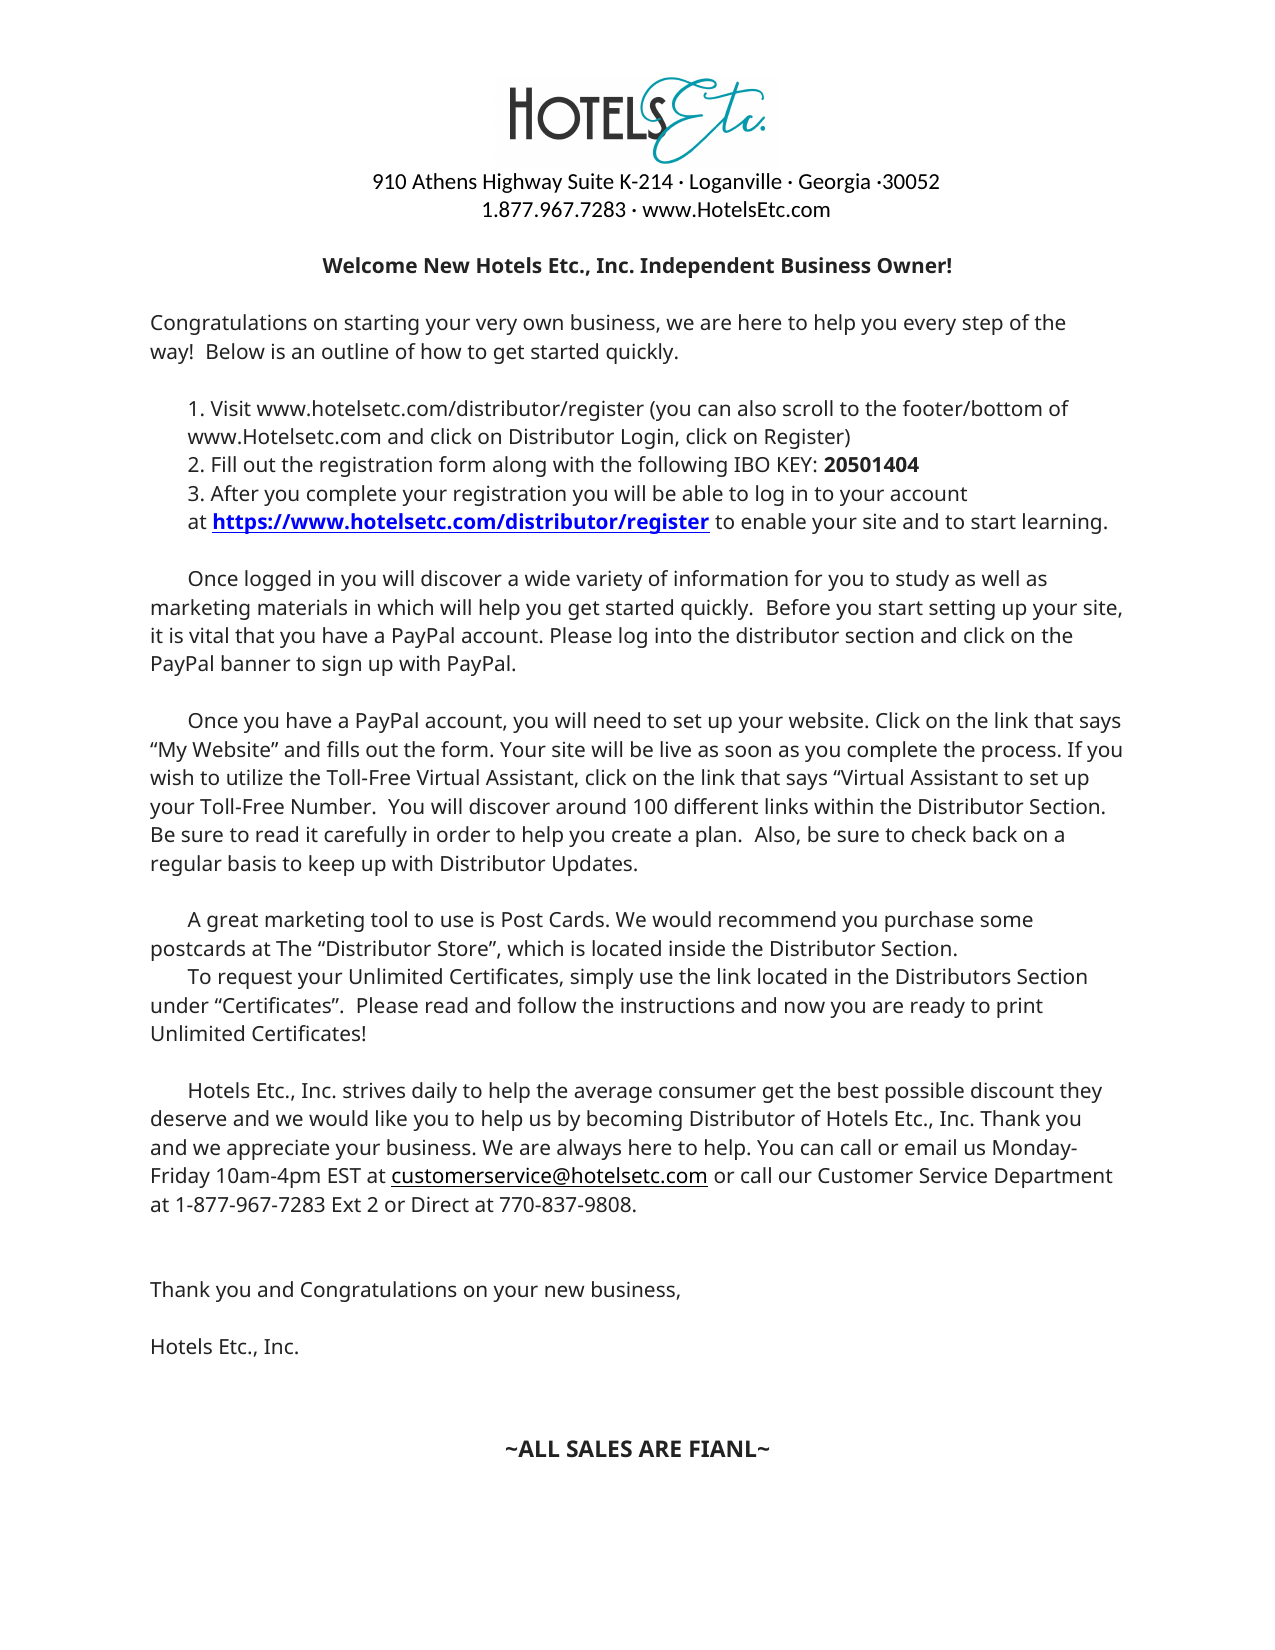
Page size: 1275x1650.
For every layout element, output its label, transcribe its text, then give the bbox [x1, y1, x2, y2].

text ~ALL SALES ARE FIANL~ [150, 1433, 1125, 1464]
text 2. Fill out the registration form along with the following IBO KEY: 20501404 [187, 451, 1125, 479]
text Thank you and Congratulations on your new business, [150, 1275, 1125, 1304]
text Hotels Etc., Inc. [150, 1332, 1125, 1361]
text A great marketing tool to use is Post Cards. We would recommend you purchase some postcards at The “Distributor Store”, which is located inside the Distributor Section. [150, 906, 1125, 962]
text Once logged in you will discover a wide variety of information for you to study as well as marketing materials in which will help you get started quickly. Before you start setting up your site, it is vital that you have a PayPal account. Please log into the distributor section and click on the PayPal banner to sign up with PayPal. [150, 564, 1125, 678]
text Hotels Etc., Inc. strives daily to help the average consumer get the best possible discount they deserve and we would like you to help us by becoming Distributor of Hotels Etc., Inc. Thank you and we appreciate your business. We are always here to help. You can call or email us Monday-Friday 10am-4pm EST at customerservice@hotelsetc.com or call our Customer Service Department at 1-877-967-7283 Ext 2 or Direct at 770-837-9808. [150, 1076, 1125, 1218]
text Congratulations on starting your very own business, we are here to help you every step of the way! Below is an outline of how to get started quickly. [150, 308, 1125, 365]
text To request your Unlimited Certificates, simply use the link located in the Distributors Section under “Certificates”. Please read and follow the instructions and now you are ready to print Unlimited Certificates! [150, 962, 1125, 1048]
text 1. Visit www.hotelsetc.com/distributor/register (you can also scroll to the footer/bottom of www.Hotelsetc.com and click on Distributor Login, click on Register) [187, 394, 1125, 451]
text Welcome New Hotels Etc., Inc. Independent Business Owner! [150, 251, 1125, 280]
text 3. After you complete your registration you will be able to log in to your account at https://www.hotelsetc.com/distributor/register to enable your site and to start learning. [187, 479, 1125, 536]
picture [493, 75, 782, 167]
text Once you have a PayPal account, you will need to set up your website. Click on the link that says “My Website” and fills out the form. Your site will be live as soon as you complete the process. If you wish to utilize the Toll-Free Virtual Assistant, click on the link that says “Virtual Assistant to set up your Toll-Free Number. You will discover around 100 different links within the Distributor Section. Be sure to read it carefully in order to help you create a plan. Also, be sure to check back on a regular basis to keep up with Distributor Updates. [150, 706, 1125, 877]
